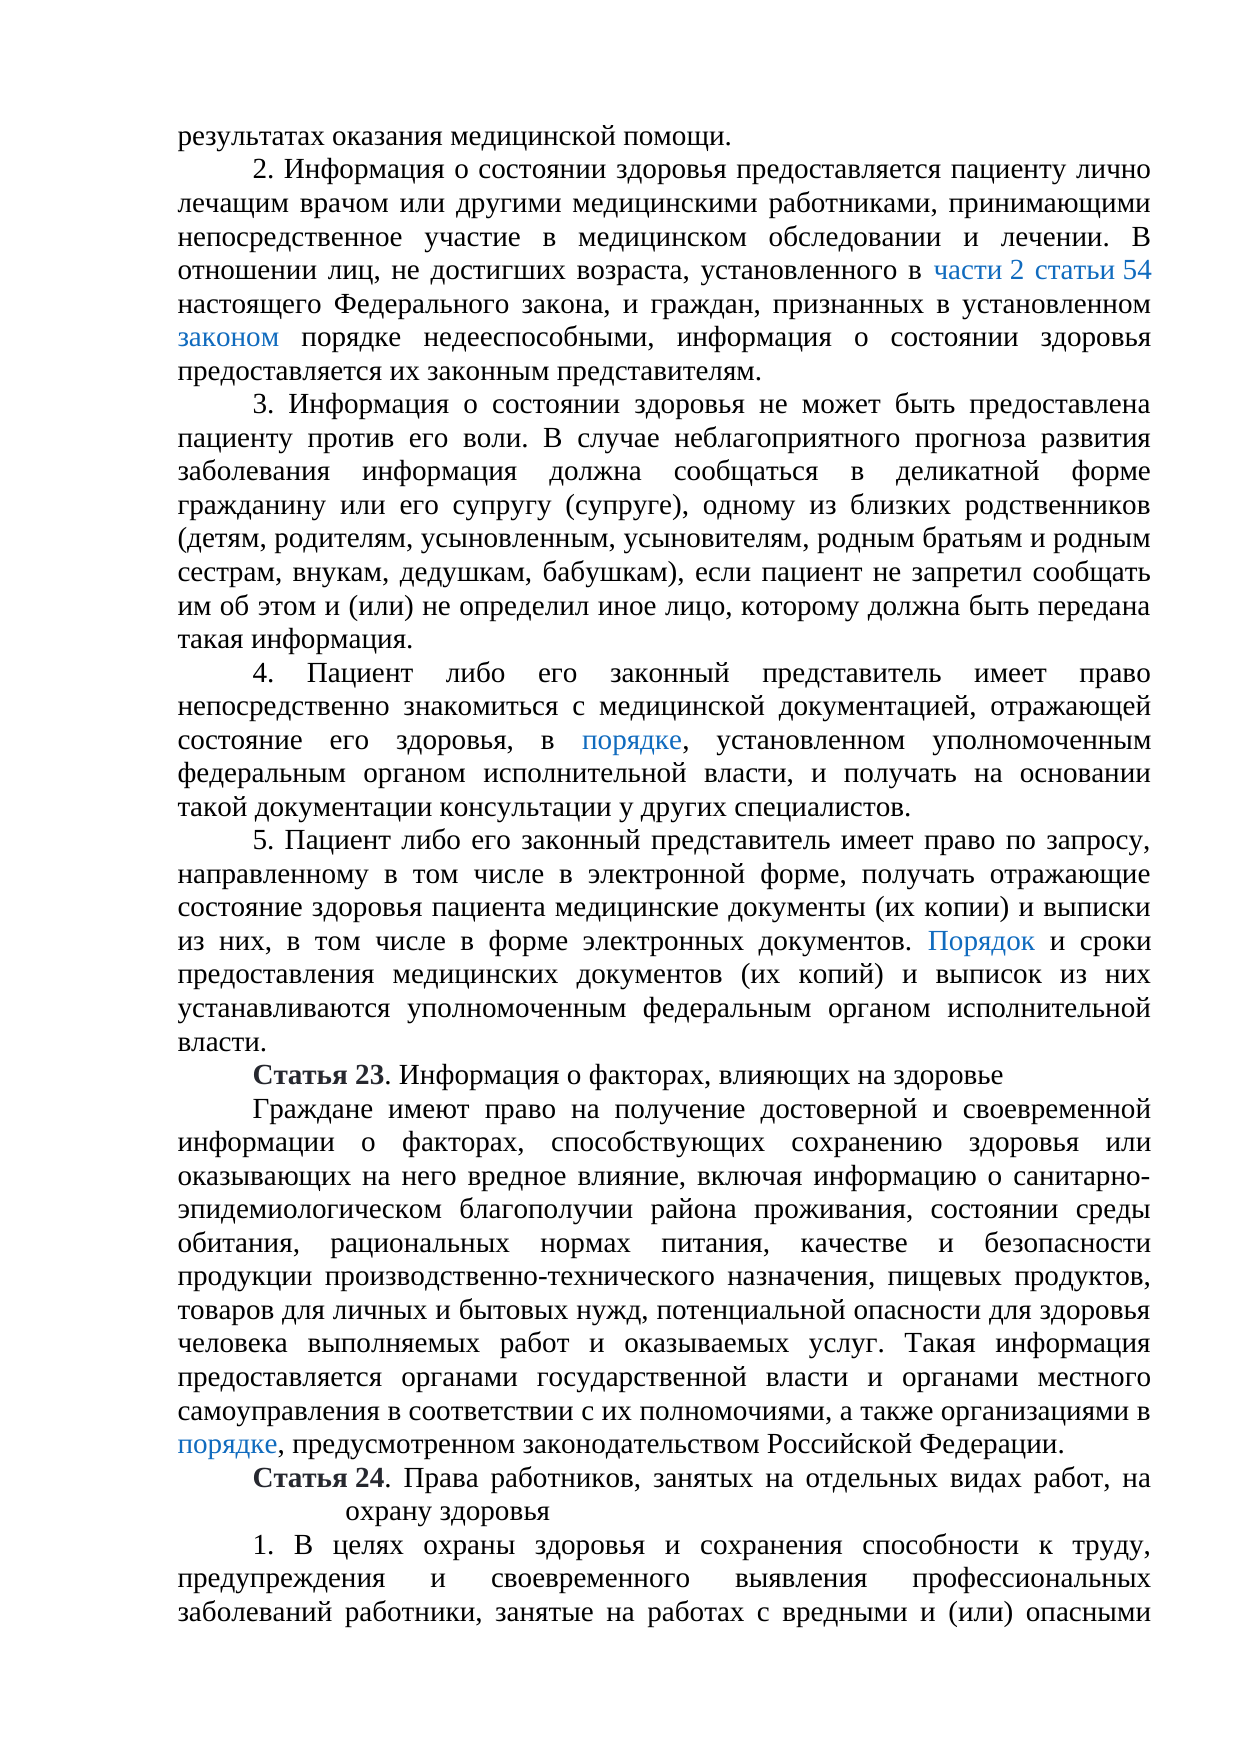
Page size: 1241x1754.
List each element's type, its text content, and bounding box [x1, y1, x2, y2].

text 3. Информация о состоянии здоровья не может быть предоставлена пациенту против его воли. В случае неблагоприятного прогноза развития заболевания информация должна сообщаться в деликатной форме гражданину или его супругу (супруге), одному из близких родственников (детям, родителям, усыновленным, усыновителям, родным братьям и родным сестрам, внукам, дедушкам, бабушкам), если пациент не запретил сообщать им об этом и (или) не определил иное лицо, которому должна быть передана такая информация. [177, 386, 1152, 655]
text Граждане имеют право на получение достоверной и своевременной информации о факторах, способствующих сохранению здоровья или оказывающих на него вредное влияние, включая информацию о санитарно-эпидемиологическом благополучии района проживания, состоянии среды обитания, рациональных нормах питания, качестве и безопасности продукции производственно-технического назначения, пищевых продуктов, товаров для личных и бытовых нужд, потенциальной опасности для здоровья человека выполняемых работ и оказываемых услуг. Такая информация предоставляется органами государственной власти и органами местного самоуправления в соответствии с их полномочиями, а также организациями в порядке, предусмотренном законодательством Российской Федерации. [177, 1091, 1152, 1460]
text Статья 24. Права работников, занятых на отдельных видах работ, на охрану здоровья [252, 1460, 1152, 1527]
text 2. Информация о состоянии здоровья предоставляется пациенту лично лечащим врачом или другими медицинскими работниками, принимающими непосредственное участие в медицинском обследовании и лечении. В отношении лиц, не достигших возраста, установленного в части 2 статьи 54 настоящего Федерального закона, и граждан, признанных в установленном законом порядке недееспособными, информация о состоянии здоровья предоставляется их законным представителям. [177, 152, 1152, 386]
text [177, 1527, 1152, 1627]
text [177, 118, 1152, 152]
text 4. Пациент либо его законный представитель имеет право непосредственно знакомиться с медицинской документацией, отражающей состояние его здоровья, в порядке, установленном уполномоченным федеральным органом исполнительной власти, и получать на основании такой документации консультации у других специалистов. [177, 655, 1152, 822]
text 5. Пациент либо его законный представитель имеет право по запросу, направленному в том числе в электронной форме, получать отражающие состояние здоровья пациента медицинские документы (их копии) и выписки из них, в том числе в форме электронных документов. Порядок и сроки предоставления медицинских документов (их копий) и выписок из них устанавливаются уполномоченным федеральным органом исполнительной власти. [177, 822, 1152, 1057]
text Статья 23. Информация о факторах, влияющих на здоровье [252, 1057, 1152, 1091]
